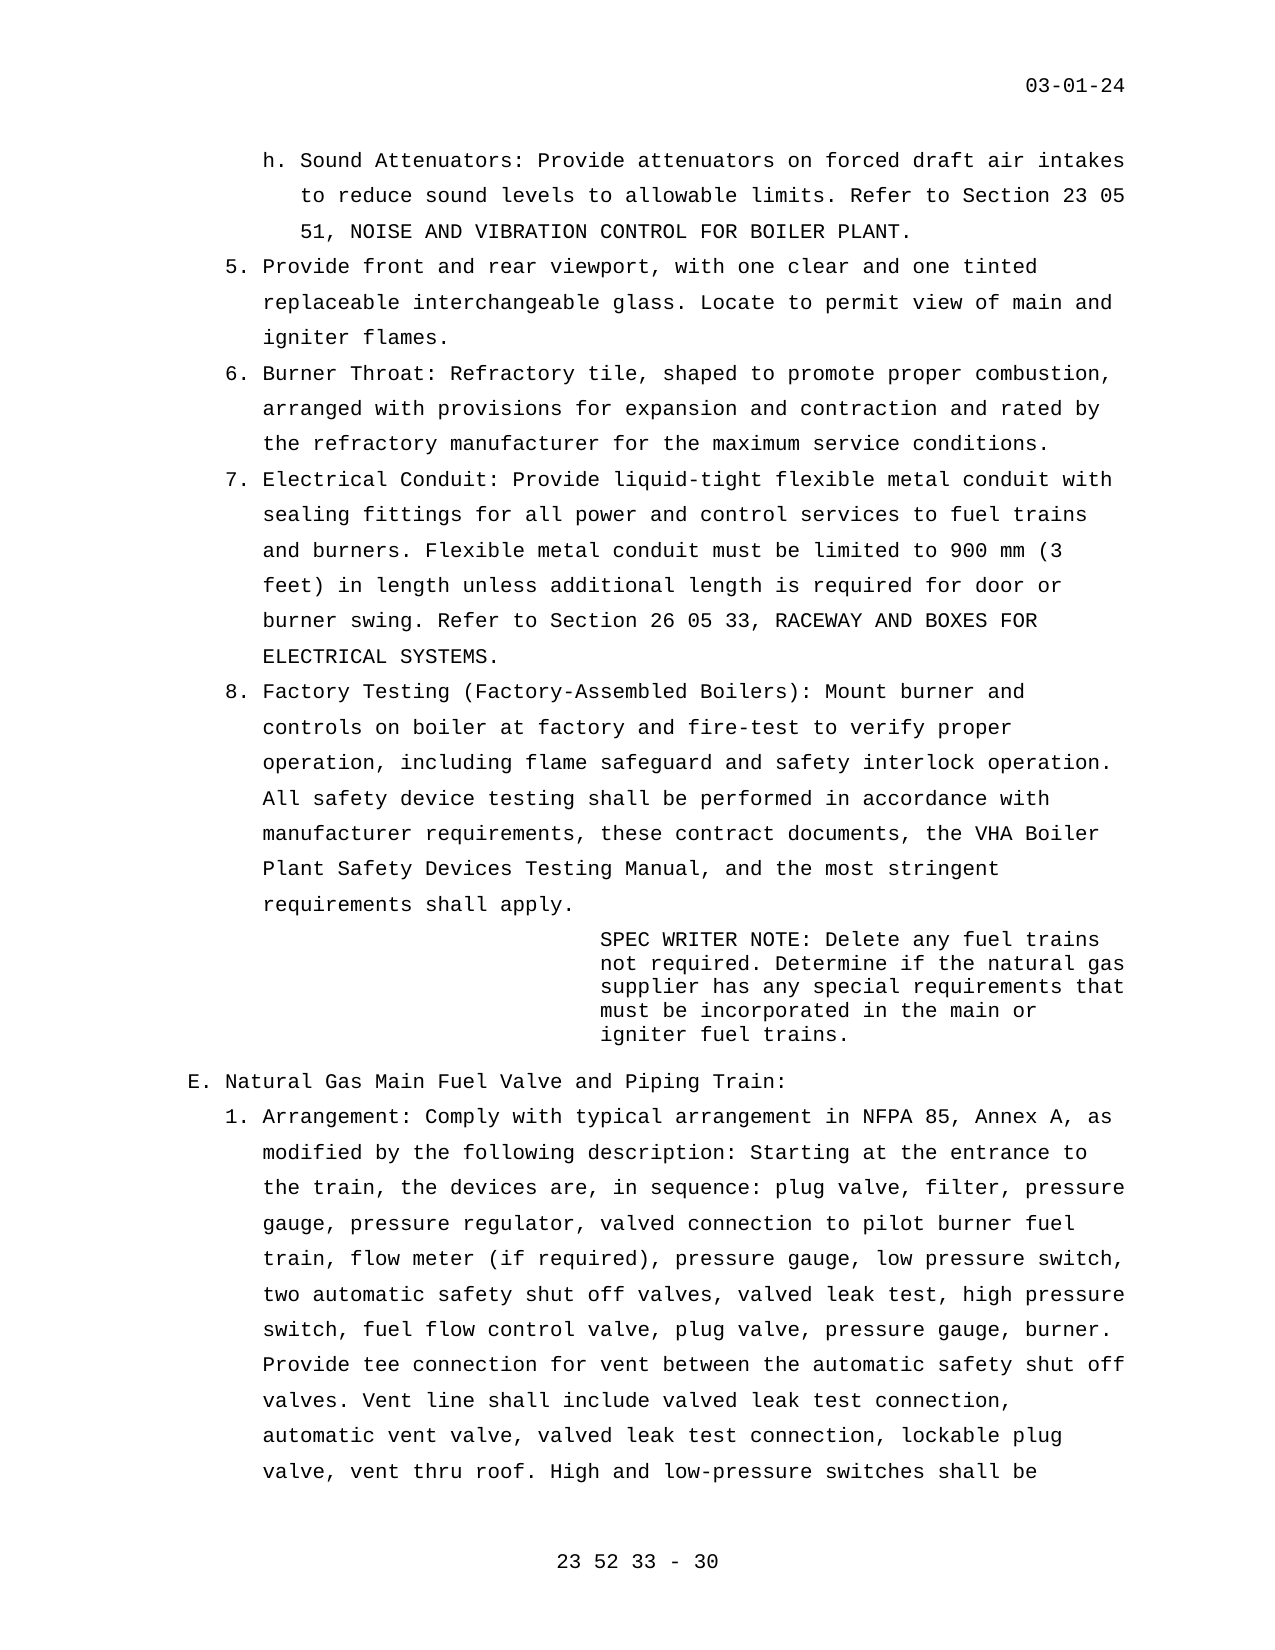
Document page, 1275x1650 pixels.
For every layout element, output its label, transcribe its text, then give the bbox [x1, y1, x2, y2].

text Factory Testing (Factory-Assembled Boilers): Mount burner and controls on boiler at factory and fire-test to verify proper operation, including flame safeguard and safety interlock operation. All safety device testing shall be performed in accordance with manufacturer requirements, these contract documents, the VHA Boiler Plant Safety Devices Testing Manual, and the most stringent requirements shall apply. [225, 681, 1125, 917]
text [225, 1106, 1125, 1484]
text Burner Throat: Refractory tile, shaped to promote proper combustion, arranged with provisions for expansion and contraction and rated by the refractory manufacturer for the maximum service conditions. [225, 362, 1125, 457]
text Sound Attenuators: Provide attenuators on forced draft air intakes to reduce sound levels to allowable limits. Refer to Section 23 05 51, NOISE AND VIBRATION CONTROL FOR BOILER PLANT. [262, 150, 1125, 244]
text Natural Gas Main Fuel Valve and Piping Train: [187, 1071, 1125, 1095]
text SPEC WRITER NOTE: Delete any fuel trains not required. Determine if the natural gas supplier has any special requirements that must be incorporated in the main or igniter fuel trains. [600, 929, 1125, 1047]
text Electrical Conduit: Provide liquid-tight flexible metal conduit with sealing fittings for all power and control services to fuel trains and burners. Flexible metal conduit must be limited to 900 mm (3 feet) in length unless additional length is required for door or burner swing. Refer to Section 26 05 33, RACEWAY AND BOXES FOR ELECTRICAL SYSTEMS. [225, 469, 1125, 669]
text Provide front and rear viewport, with one clear and one tinted replaceable interchangeable glass. Locate to permit view of main and igniter flames. [225, 256, 1125, 351]
